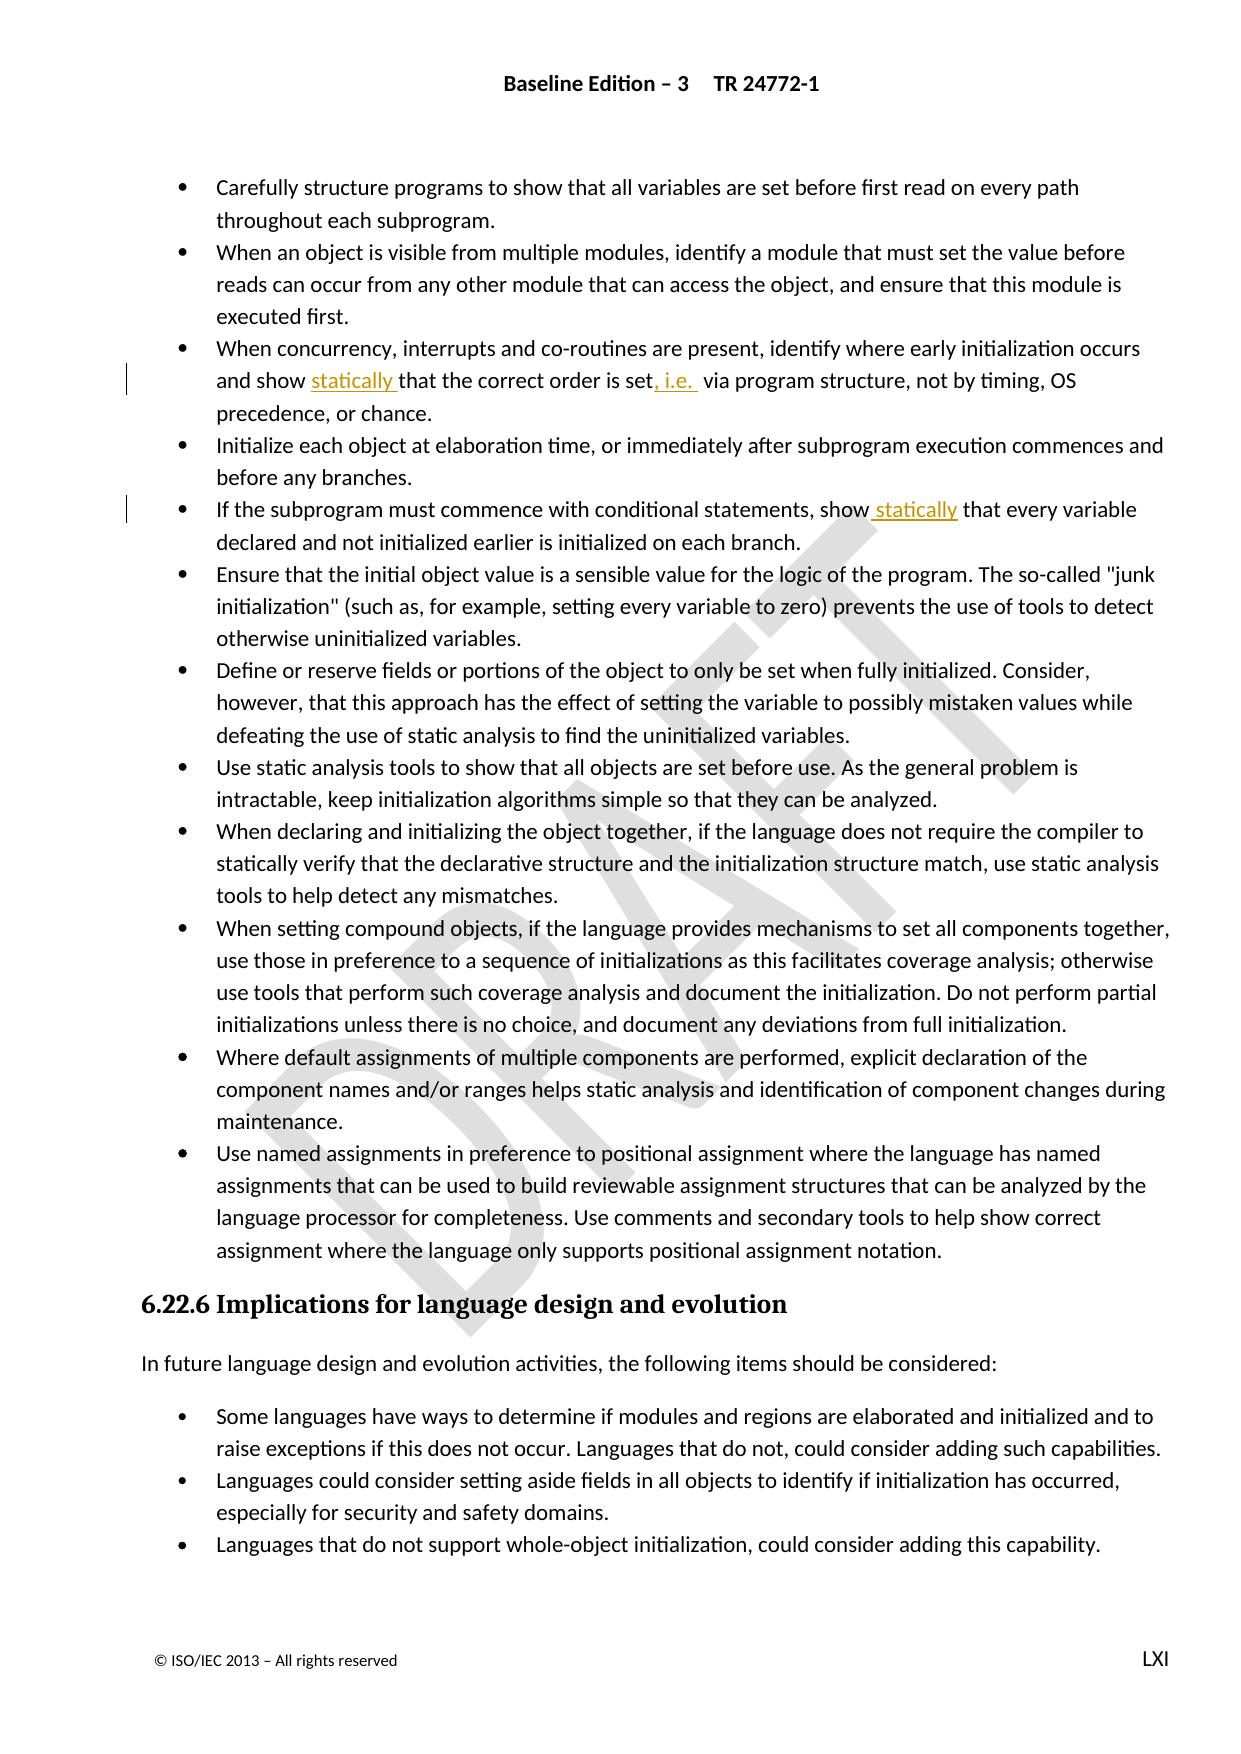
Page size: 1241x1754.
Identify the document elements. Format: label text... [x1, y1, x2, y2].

list When setting compound objects, if the language provides mechanisms to set all components together, use those in preference to a sequence of initializations as this facilitates coverage analysis; otherwise use tools that perform such coverage analysis and document the initialization. Do not perform partial initializations unless there is no choice, and document any deviations from full initialization. [178, 914, 1189, 1038]
list Carefully structure programs to show that all variables are set before first read on every path throughout each subprogram. [178, 173, 1182, 234]
text In future language design and evolution activities, the following items should be considered: [141, 1349, 1182, 1377]
list When an object is visible from multiple modules, identify a module that must set the value before reads can occur from any other module that can access the object, and ensure that this module is executed first. [178, 238, 1182, 330]
list Languages that do not support whole-object initialization, could consider adding this capability. [178, 1531, 1182, 1559]
list Use named assignments in preference to positional assignment where the language has named assignments that can be used to build reviewable assignment structures that can be analyzed by the language processor for completeness. Use comments and secondary tools to help show correct assignment where the language only supports positional assignment notation. [178, 1139, 1182, 1264]
list When declaring and initializing the object together, if the language does not require the compiler to statically verify that the declarative structure and the initialization structure match, use static analysis tools to help detect any mismatches. [178, 817, 1182, 910]
list If the subprogram must commence with conditional statements, show that every variable declared and not initialized earlier is initialized on each branch. [178, 495, 1182, 556]
list Some languages have ways to determine if modules and regions are elaborated and initialized and to raise exceptions if this does not occur. Languages that do not, could consider adding such capabilities. [178, 1402, 1182, 1462]
subtitle 6.22.6 Implications for language design and evolution [141, 1289, 1182, 1320]
list Languages could consider setting aside fields in all objects to identify if initialization has occurred, especially for security and safety domains. [178, 1466, 1182, 1526]
list Define or reserve fields or portions of the object to only be set when fully initialized. Consider, however, that this approach has the effect of setting the variable to possibly mistaken values while defeating the use of static analysis to find the uninitialized variables. [178, 656, 1182, 749]
list Initialize each object at elaboration time, or immediately after subprogram execution commences and before any branches. [178, 431, 1182, 491]
list Ensure that the initial object value is a sensible value for the logic of the program. The so-called "junk initialization" (such as, for example, setting every variable to zero) prevents the use of tools to detect otherwise uninitialized variables. [178, 560, 1182, 652]
list Use static analysis tools to show that all objects are set before use. As the general problem is intractable, keep initialization algorithms simple so that they can be analyzed. [178, 753, 1182, 813]
list When concurrency, interrupts and co-routines are present, identify where early initialization occurs and show that the correct order is set via program structure, not by timing, OS precedence, or chance. [178, 334, 1182, 427]
list Where default assignments of multiple components are performed, explicit declaration of the component names and/or ranges helps static analysis and identification of component changes during maintenance. [178, 1043, 1182, 1135]
